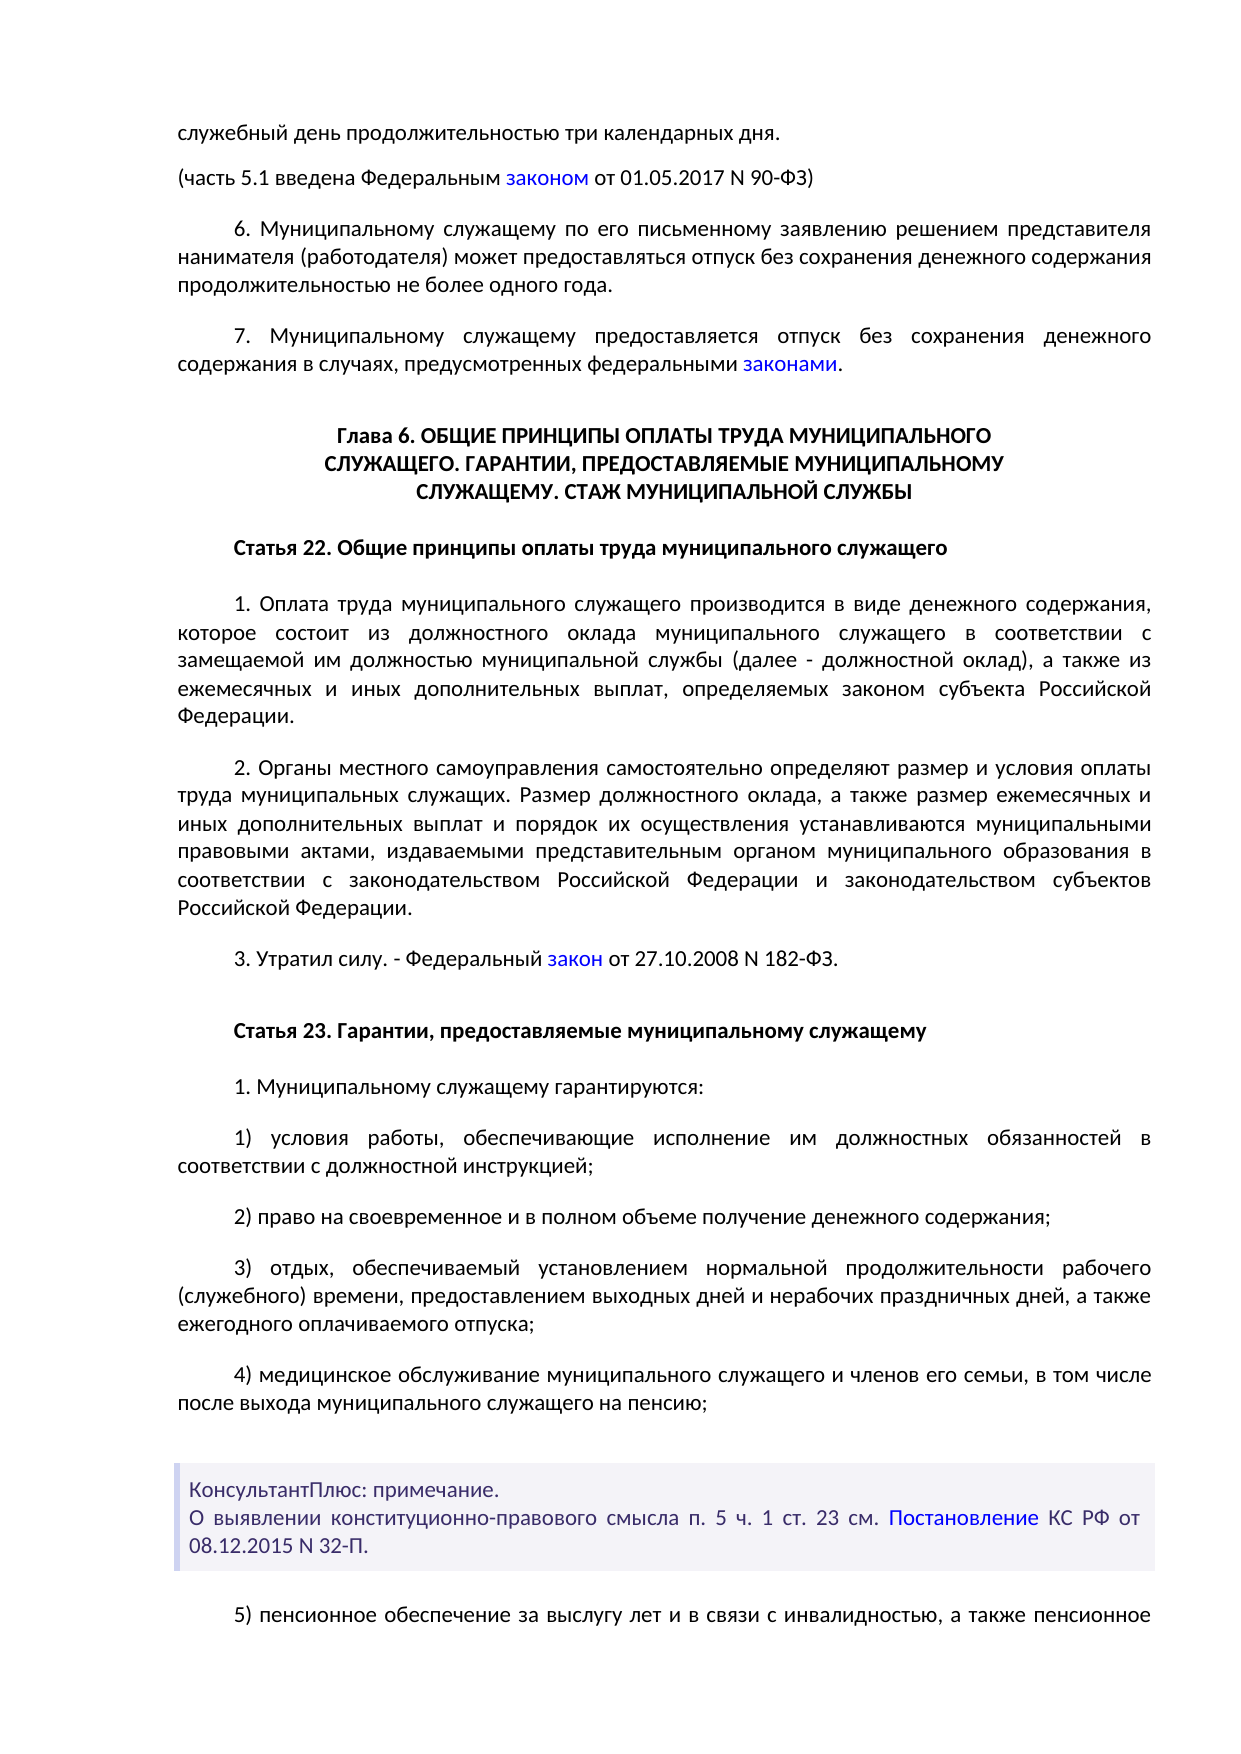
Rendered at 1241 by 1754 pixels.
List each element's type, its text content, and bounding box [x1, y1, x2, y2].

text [177, 1600, 1152, 1628]
text 1) условия работы, обеспечивающие исполнение им должностных обязанностей в соответствии с должностной инструкцией; [177, 1123, 1152, 1179]
title Статья 23. Гарантии, предоставляемые муниципальному служащему [177, 1016, 1152, 1044]
text 4) медицинское обслуживание муниципального служащего и членов его семьи, в том числе после выхода муниципального служащего на пенсию; [177, 1360, 1152, 1416]
title СЛУЖАЩЕМУ. СТАЖ МУНИЦИПАЛЬНОЙ СЛУЖБЫ [177, 477, 1152, 506]
text 3) отдых, обеспечиваемый установлением нормальной продолжительности рабочего (служебного) времени, предоставлением выходных дней и нерабочих праздничных дней, а также ежегодного оплачиваемого отпуска; [177, 1253, 1152, 1337]
text 1. Муниципальному служащему гарантируются: [177, 1072, 1152, 1100]
text 1. Оплата труда муниципального служащего производится в виде денежного содержания, которое состоит из должностного оклада муниципального служащего в соответствии с замещаемой им должностью муниципальной службы (далее - должностной оклад), а также из ежемесячных и иных дополнительных выплат, определяемых законом субъекта Российской Федерации. [177, 589, 1152, 730]
title Статья 22. Общие принципы оплаты труда муниципального служащего [177, 533, 1152, 562]
text 7. Муниципальному служащему предоставляется отпуск без сохранения денежного содержания в случаях, предусмотренных федеральными законами. [177, 321, 1152, 377]
table_header КонсультантПлюс: примечание. О выявлении конституционно-правового смысла п. 5 ч. 1 ст. 23 см. Постановление КС РФ от 08.12.2015 N 32-П. [180, 1463, 1149, 1571]
text 2. Органы местного самоуправления самостоятельно определяют размер и условия оплаты труда муниципальных служащих. Размер должностного оклада, а также размер ежемесячных и иных дополнительных выплат и порядок их осуществления устанавливаются муниципальными правовыми актами, издаваемыми представительным органом муниципального образования в соответствии с законодательством Российской Федерации и законодательством субъектов Российской Федерации. [177, 753, 1152, 921]
title Глава 6. ОБЩИЕ ПРИНЦИПЫ ОПЛАТЫ ТРУДА МУНИЦИПАЛЬНОГО [177, 421, 1152, 449]
text 3. Утратил силу. - Федеральный закон от 27.10.2008 N 182-ФЗ. [177, 944, 1152, 972]
text 2) право на своевременное и в полном объеме получение денежного содержания; [177, 1202, 1152, 1230]
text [177, 118, 1152, 146]
text (часть 5.1 введена Федеральным законом от 01.05.2017 N 90-ФЗ) [177, 163, 1152, 191]
title СЛУЖАЩЕГО. ГАРАНТИИ, ПРЕДОСТАВЛЯЕМЫЕ МУНИЦИПАЛЬНОМУ [177, 449, 1152, 477]
text 6. Муниципальному служащему по его письменному заявлению решением представителя нанимателя (работодателя) может предоставляться отпуск без сохранения денежного содержания продолжительностью не более одного года. [177, 214, 1152, 298]
